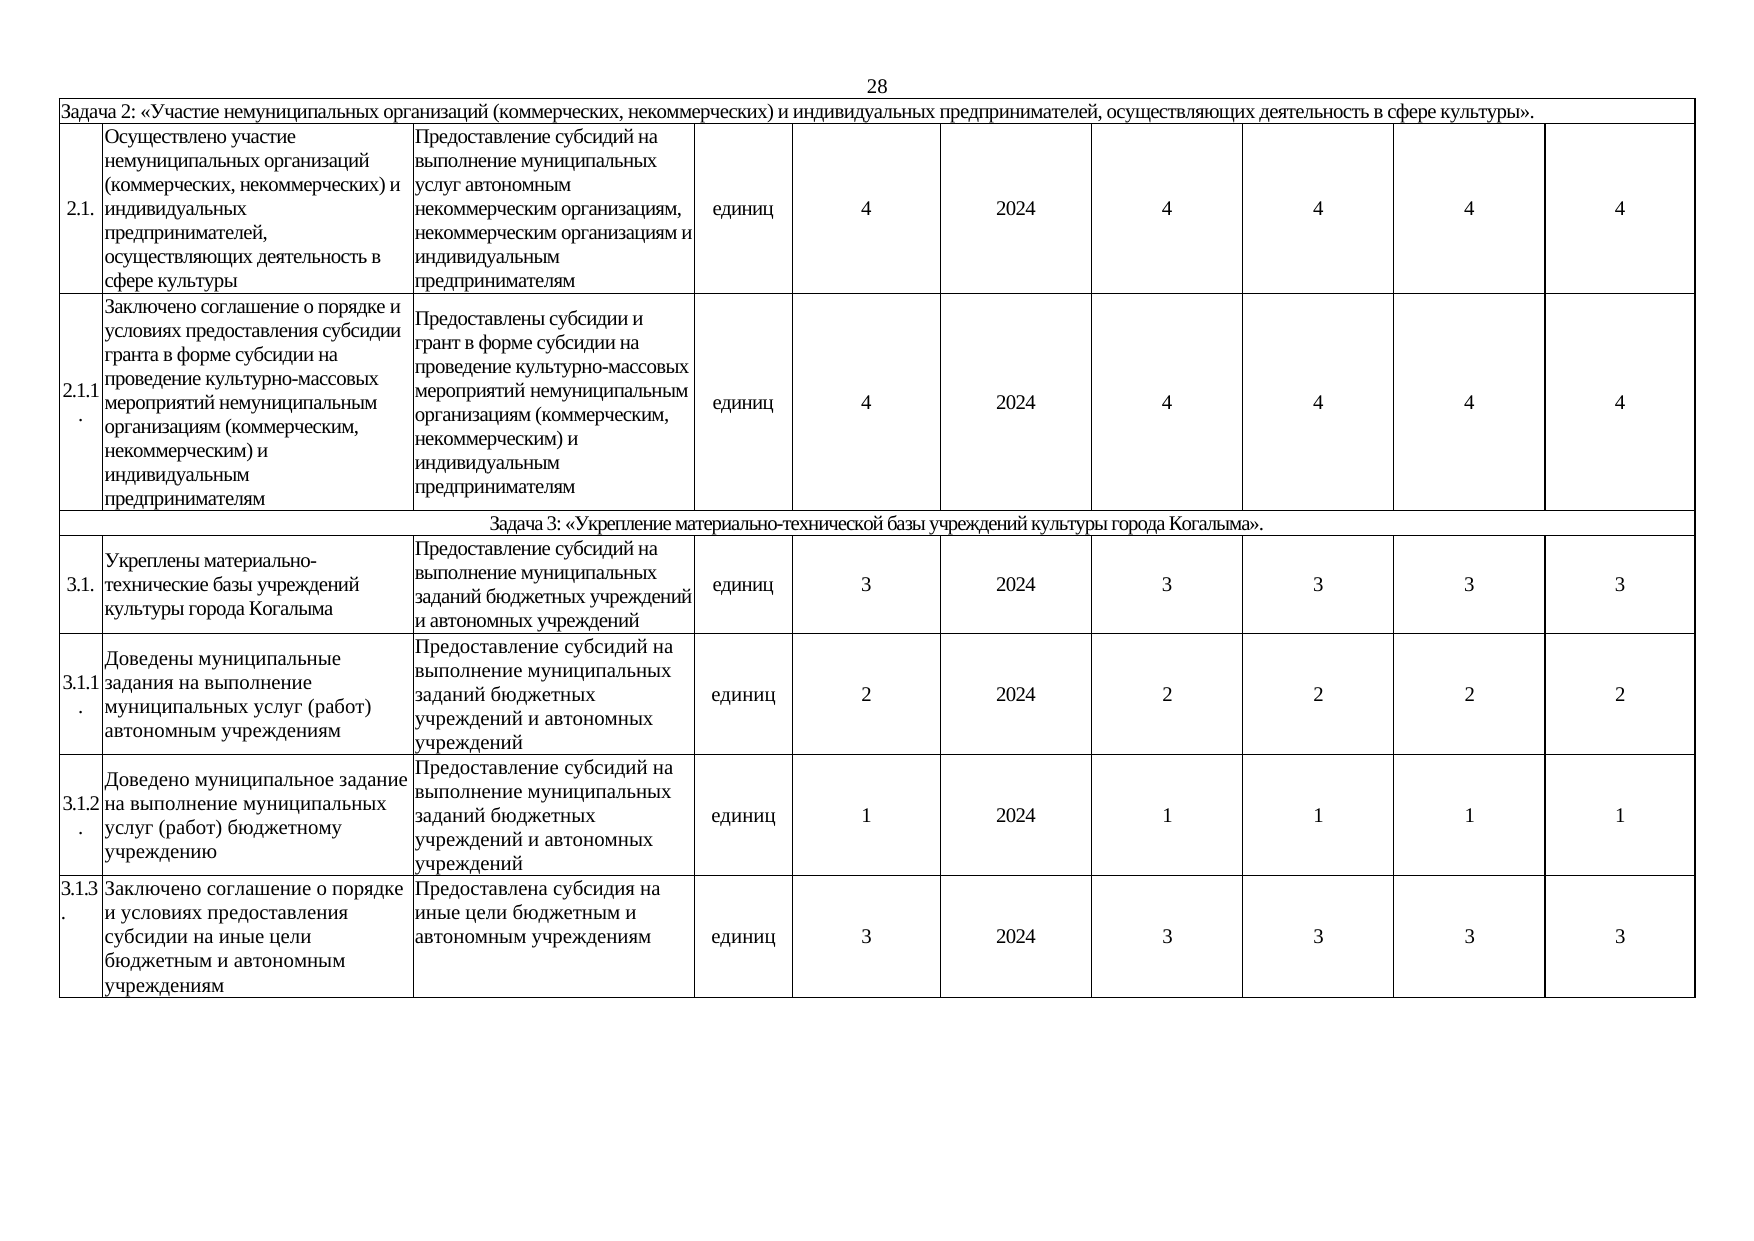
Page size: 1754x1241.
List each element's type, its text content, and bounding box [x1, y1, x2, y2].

table_cell 3.1.2. [60, 755, 102, 875]
table_cell 3 [1546, 536, 1694, 632]
table_cell 3 [1394, 876, 1544, 997]
table_cell 3.1. [60, 536, 102, 632]
table_cell 2 [793, 634, 940, 754]
table_cell Предоставление субсидий на выполнение муниципальных заданий бюджетных учреждений и автономных учреждений [414, 536, 694, 632]
table_cell Доведено муниципальное задание на выполнение муниципальных услуг (работ) бюджетному учреждению [103, 755, 413, 875]
table_cell 4 [1243, 124, 1393, 292]
table_cell Предоставление субсидий на выполнение муниципальных услуг автономным некоммерческим организациям, некоммерческим организациям и индивидуальным предпринимателям [414, 124, 694, 292]
table_cell Заключено соглашение о порядке и условиях предоставления субсидии на иные цели бюджетным и автономным учреждениям [103, 876, 413, 997]
table_cell 3 [793, 876, 940, 997]
table_cell Укреплены материально-технические базы учреждений культуры города Когалыма [103, 536, 413, 632]
table_cell 3.1.1. [60, 634, 102, 754]
table_cell единиц [695, 634, 792, 754]
table_cell Заключено соглашение о порядке и условиях предоставления субсидии гранта в форме субсидии на проведение культурно-массовых мероприятий немуниципальным организациям (коммерческим, некоммерческим) и индивидуальным предпринимателям [103, 294, 413, 510]
table_cell 1 [1394, 755, 1544, 875]
table_cell Доведены муниципальные задания на выполнение муниципальных услуг (работ) автономным учреждениям [103, 634, 413, 754]
table_cell Предоставление субсидий на выполнение муниципальных заданий бюджетных учреждений и автономных учреждений [414, 634, 694, 754]
table_cell Задача 3: «Укрепление материально-технической базы учреждений культуры города Когалыма». [60, 511, 1694, 535]
table_cell единиц [695, 124, 792, 292]
table_cell 2024 [941, 755, 1091, 875]
table_cell 4 [1546, 294, 1694, 510]
table_cell единиц [695, 536, 792, 632]
table_cell 2024 [941, 536, 1091, 632]
table_cell 2 [1546, 634, 1694, 754]
table_cell единиц [695, 755, 792, 875]
table_cell 4 [1243, 294, 1393, 510]
table_cell Предоставление субсидий на выполнение муниципальных заданий бюджетных учреждений и автономных учреждений [414, 755, 694, 875]
table_cell 2024 [941, 294, 1091, 510]
table_cell 1 [1092, 755, 1242, 875]
table_cell 3 [1394, 536, 1544, 632]
table_cell 4 [793, 294, 940, 510]
table_cell 4 [1546, 124, 1694, 292]
table_cell 4 [793, 124, 940, 292]
table_cell 2.1.1. [60, 294, 102, 510]
table_cell 2 [1092, 634, 1242, 754]
table_cell 3.1.3. [60, 876, 102, 997]
table_cell 3 [1092, 876, 1242, 997]
table_cell 1 [1243, 755, 1393, 875]
table_cell единиц [695, 294, 792, 510]
table_cell 2 [1243, 634, 1393, 754]
table_cell 3 [1092, 536, 1242, 632]
table_cell 1 [793, 755, 940, 875]
table_cell 4 [1092, 294, 1242, 510]
table_header Задача 2: «Участие немуниципальных организаций (коммерческих, некоммерческих) и индивидуальных предпринимателей, осуществляющих деятельность в сфере культуры». [60, 99, 1694, 123]
table_cell 4 [1394, 294, 1544, 510]
table_cell Осуществлено участие немуниципальных организаций (коммерческих, некоммерческих) и индивидуальных предпринимателей, осуществляющих деятельность в сфере культуры [103, 124, 413, 292]
table_cell Предоставлена субсидия на иные цели бюджетным и автономным учреждениям [414, 876, 694, 997]
table_cell 2 [1394, 634, 1544, 754]
table_cell 3 [1243, 876, 1393, 997]
table_cell 4 [1092, 124, 1242, 292]
table_cell 3 [793, 536, 940, 632]
table_cell Предоставлены субсидии и грант в форме субсидии на проведение культурно-массовых мероприятий немуниципальным организациям (коммерческим, некоммерческим) и индивидуальным предпринимателям [414, 294, 694, 510]
table_cell 2024 [941, 124, 1091, 292]
table_cell 3 [1546, 876, 1694, 997]
table_cell 3 [1243, 536, 1393, 632]
table_cell 4 [1394, 124, 1544, 292]
table_cell 1 [1546, 755, 1694, 875]
table_cell 2.1. [60, 124, 102, 292]
table_cell 2024 [941, 634, 1091, 754]
table_cell 2024 [941, 876, 1091, 997]
table_cell единиц [695, 876, 792, 997]
